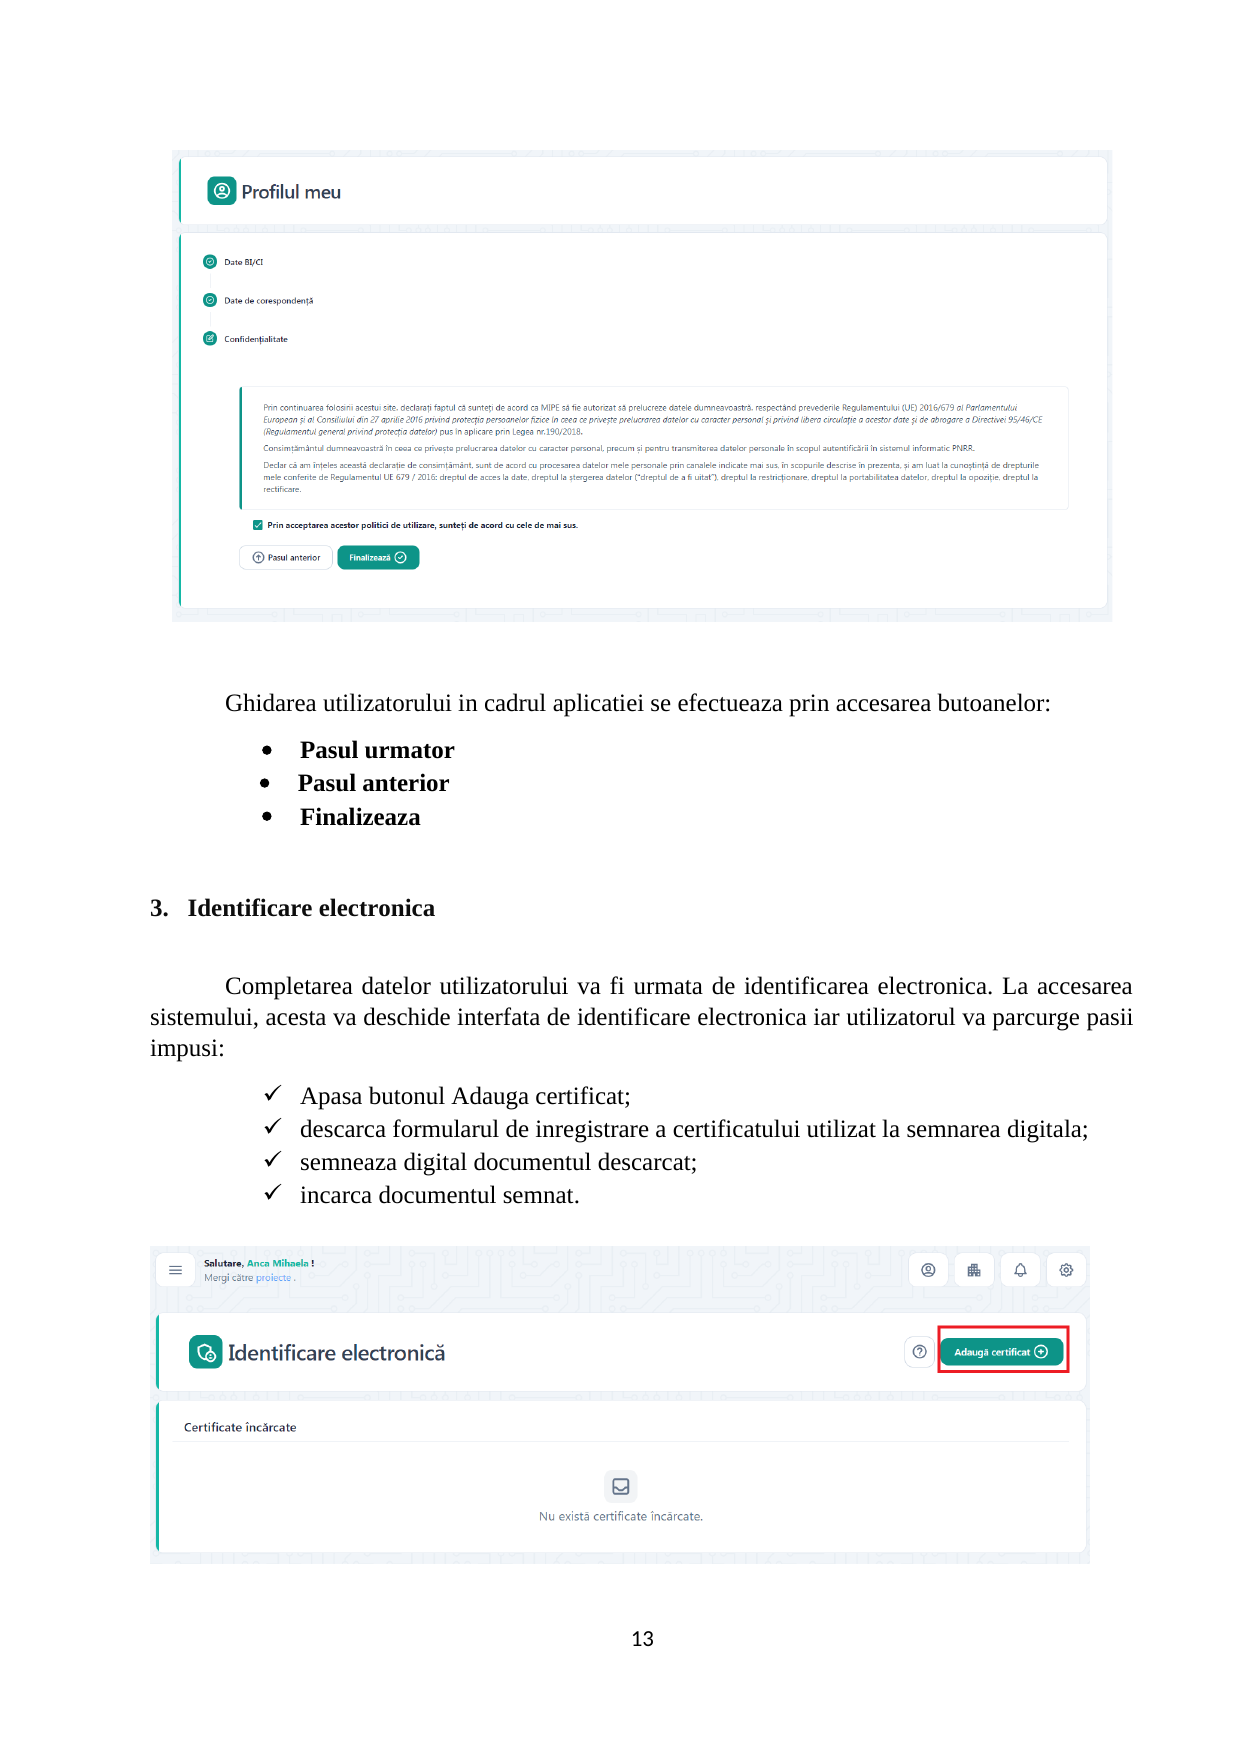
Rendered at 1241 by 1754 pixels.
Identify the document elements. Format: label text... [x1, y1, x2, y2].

text Ghidarea utilizatorului in cadrul aplicatiei se efectueaza prin accesarea butoanelor: [150, 688, 1134, 717]
text Completarea datelor utilizatorului va fi urmata de identificarea electronica. La accesarea sistemului, acesta va deschide interfata de identificare electronica iar utilizatorul va parcurge pasii impusi: [150, 971, 1134, 1062]
list incarca documentul semnat. [262, 1180, 1134, 1209]
picture [172, 150, 1113, 622]
list Pasul urmator [262, 736, 1134, 764]
picture [150, 1246, 1090, 1564]
list semneaza digital documentul descarcat; [262, 1147, 1134, 1176]
list descarca formularul de inregistrare a certificatului utilizat la semnarea digitala; [262, 1114, 1134, 1143]
list Pasul anterior [260, 768, 1134, 797]
list Finalizeaza [262, 802, 1134, 830]
list Apasa butonul Adauga certificat; [262, 1081, 1134, 1110]
subtitle Identificare electronica [150, 893, 1134, 921]
